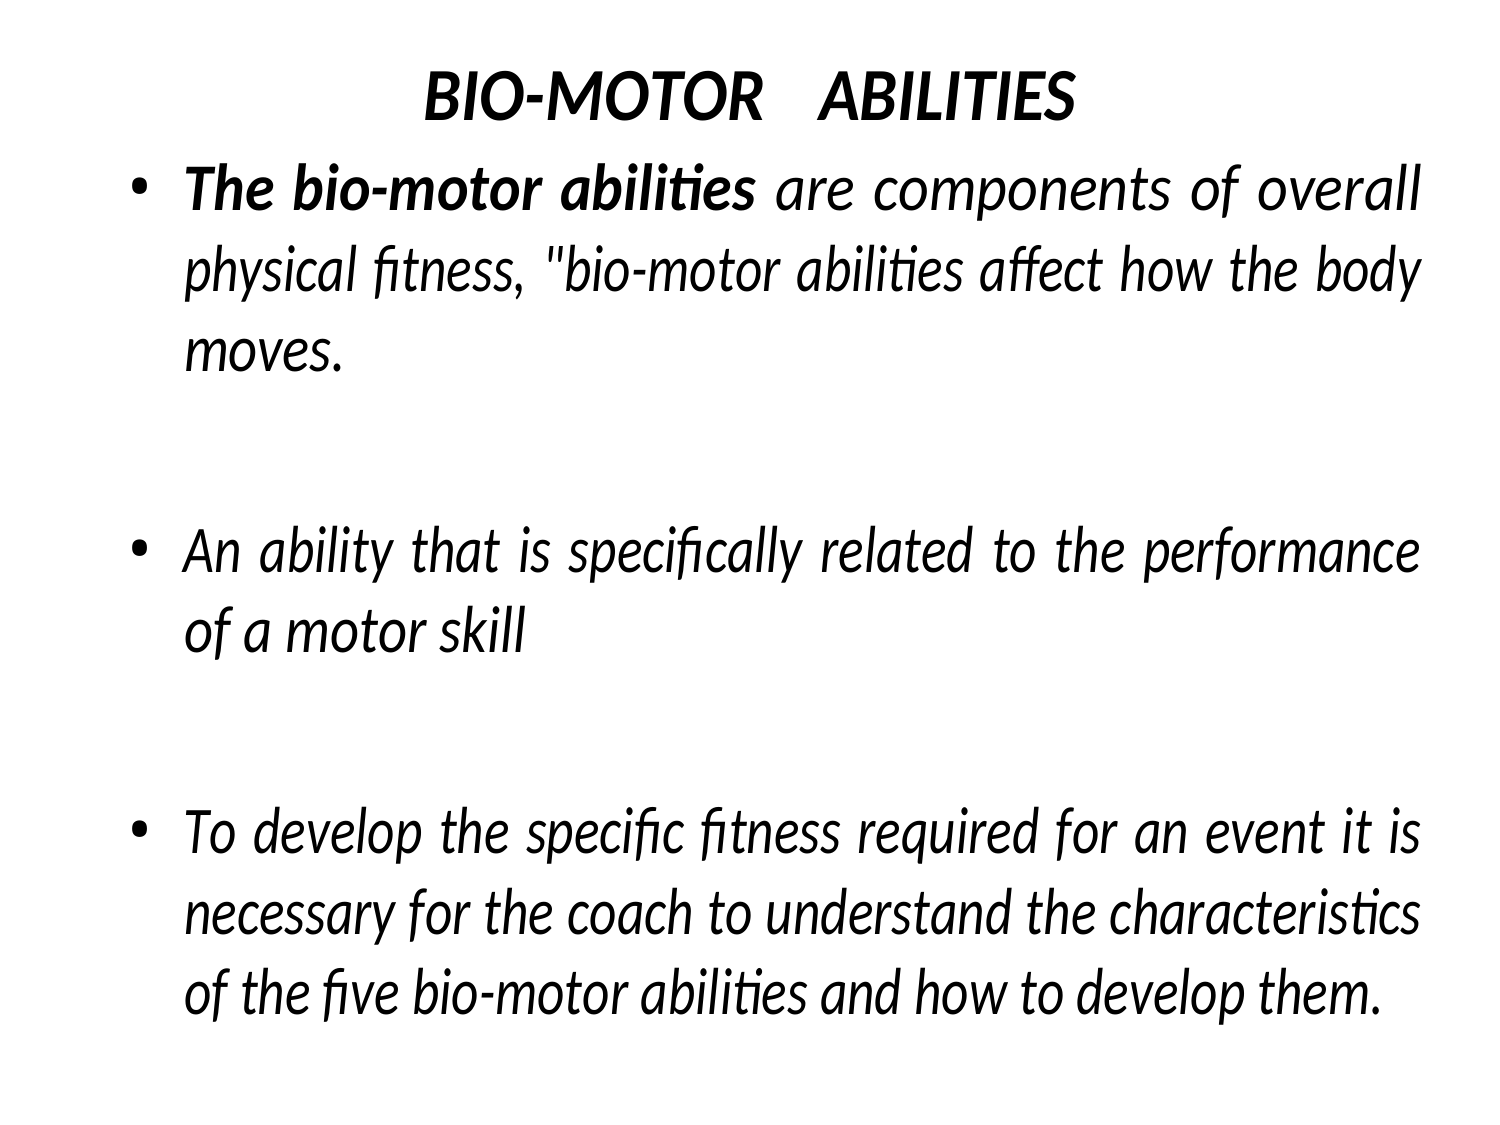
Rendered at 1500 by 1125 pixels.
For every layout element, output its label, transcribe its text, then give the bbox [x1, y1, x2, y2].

list An ability that is specifically related to the performance of a motor skill [127, 501, 1423, 669]
list To develop the specific fitness required for an event it is necessary for the coach to understand the characteristics of the five bio-motor abilities and how to develop them. [127, 782, 1424, 1031]
subtitle BIO-MOTOR ABILITIES [0, 54, 1500, 137]
list The bio-motor abilities are components of overall physical fitness, "bio-motor abilities affect how the body moves. [127, 139, 1423, 388]
